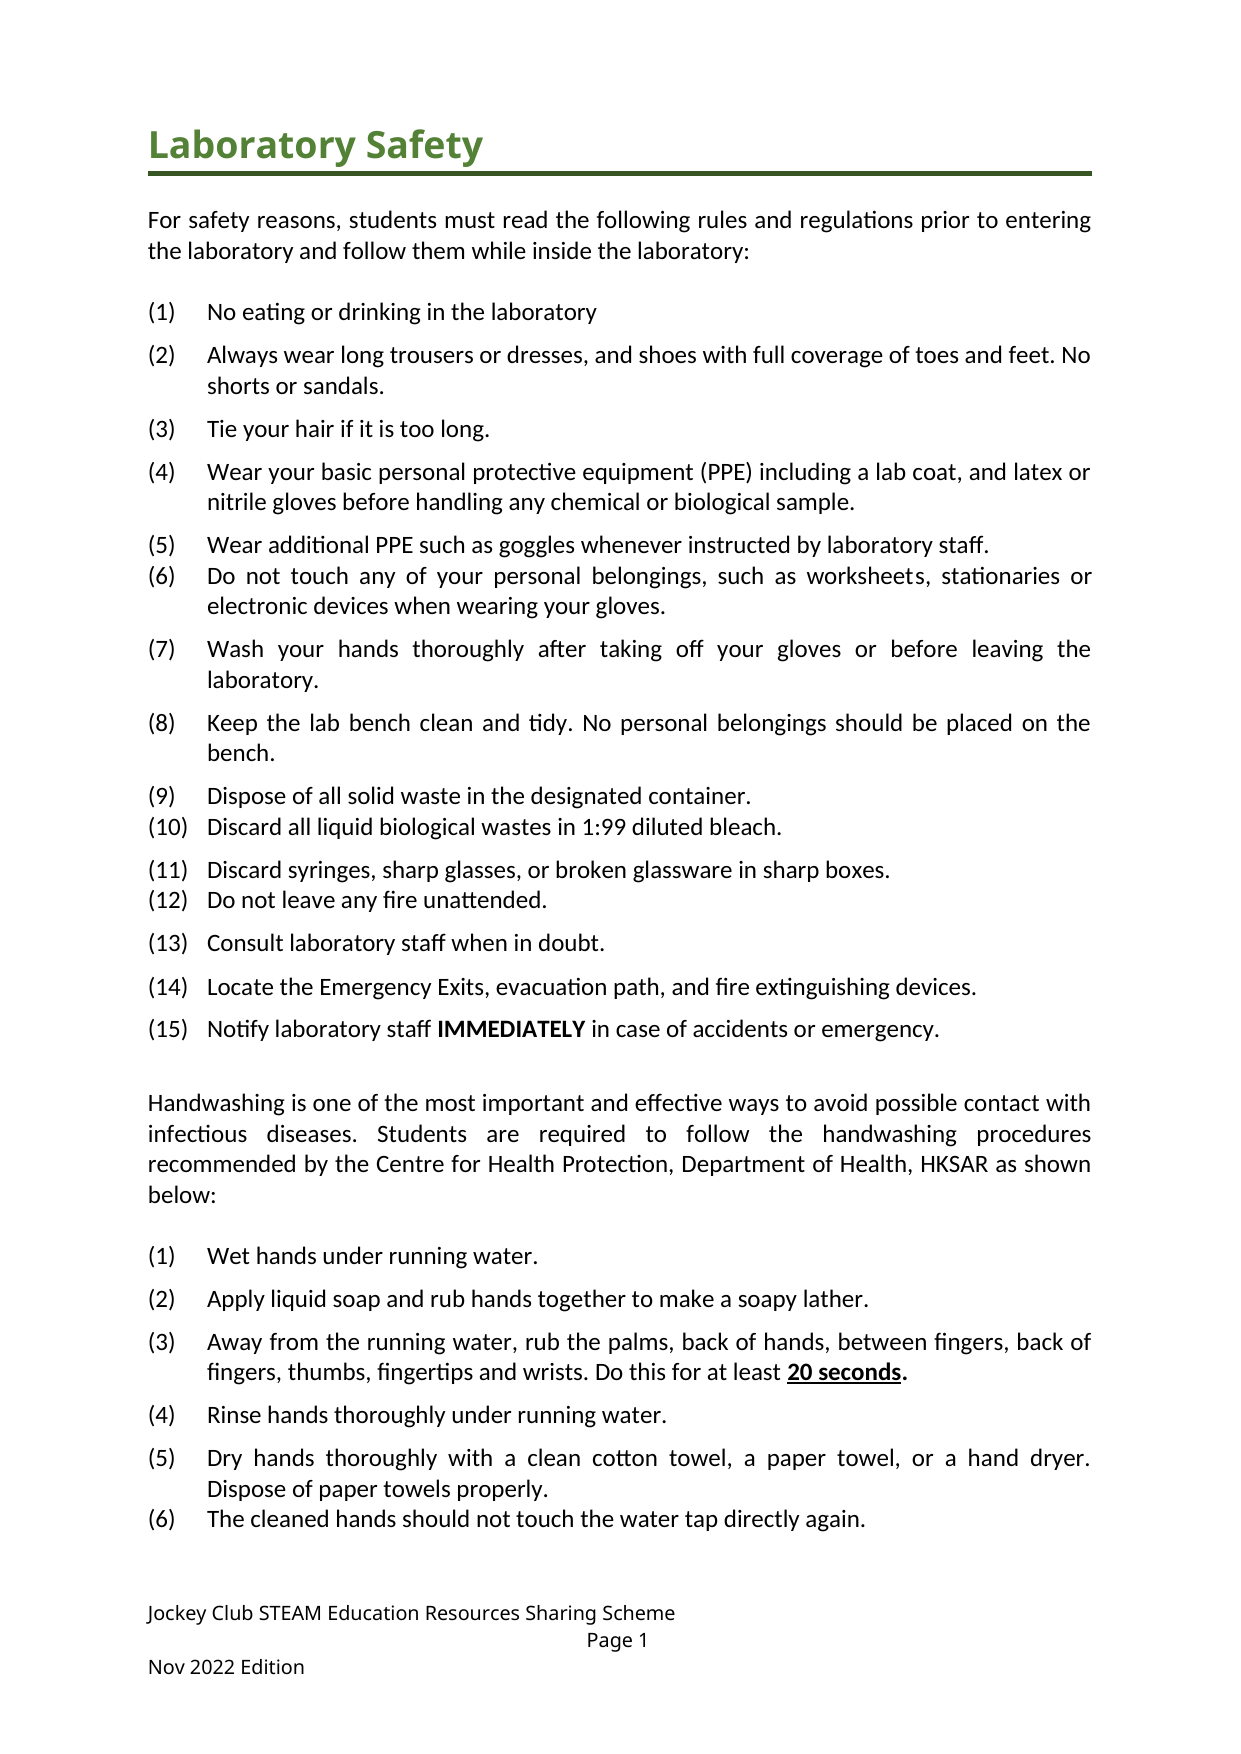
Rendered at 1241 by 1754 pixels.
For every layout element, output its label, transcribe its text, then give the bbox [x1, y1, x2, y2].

list Away from the running water, rub the palms, back of hands, between fingers, back of fingers, thumbs, fingertips and wrists. Do this for at least 20 seconds. [148, 1326, 1092, 1387]
list No eating or drinking in the laboratory [148, 296, 1092, 327]
list Wash your hands thoroughly after taking off your gloves or before leaving the laboratory. [148, 633, 1092, 694]
list Rinse hands thoroughly under running water. [148, 1399, 1092, 1430]
list Wet hands under running water. [148, 1240, 1092, 1270]
list Wear your basic personal protective equipment (PPE) including a lab coat, and latex or nitrile gloves before handling any chemical or biological sample. [148, 456, 1092, 517]
list Discard all liquid biological wastes in 1:99 diluted bleach. [148, 811, 1092, 842]
list Apply liquid soap and rub hands together to make a soapy lather. [148, 1283, 1092, 1313]
list Locate the Emergency Exits, evacuation path, and fire extinguishing devices. [148, 971, 1092, 1001]
subtitle Laboratory Safety [148, 118, 1092, 171]
list Notify laboratory staff IMMEDIATELY in case of accidents or emergency. [148, 1014, 1092, 1044]
list Keep the lab bench clean and tidy. No personal belongings should be placed on the bench. [148, 707, 1092, 768]
list The cleaned hands should not touch the water tap directly again. [148, 1503, 1092, 1534]
list Dry hands thoroughly with a clean cotton towel, a paper towel, or a hand dryer. Dispose of paper towels properly. [148, 1442, 1092, 1503]
list Do not leave any fire unattended. [148, 884, 1092, 915]
text For safety reasons, students must read the following rules and regulations prior to entering the laboratory and follow them while inside the laboratory: [148, 205, 1092, 266]
list Tie your hair if it is too long. [148, 413, 1092, 443]
list Consult laboratory staff when in doubt. [148, 928, 1092, 958]
list Wear additional PPE such as goggles whenever instructed by laboratory staff. [148, 529, 1092, 560]
text Handwashing is one of the most important and effective ways to avoid possible contact with infectious diseases. Students are required to follow the handwashing procedures recommended by the Centre for Health Protection, Department of Health, HKSAR as shown below: [148, 1087, 1092, 1209]
list Dispose of all solid waste in the designated container. [148, 781, 1092, 811]
list Discard syringes, sharp glasses, or broken glassware in sharp boxes. [148, 854, 1092, 884]
list Always wear long trousers or dresses, and shoes with full coverage of toes and feet. No shorts or sandals. [148, 339, 1092, 400]
list Do not touch any of your personal belongings, such as worksheets, stationaries or electronic devices when wearing your gloves. [148, 560, 1092, 621]
